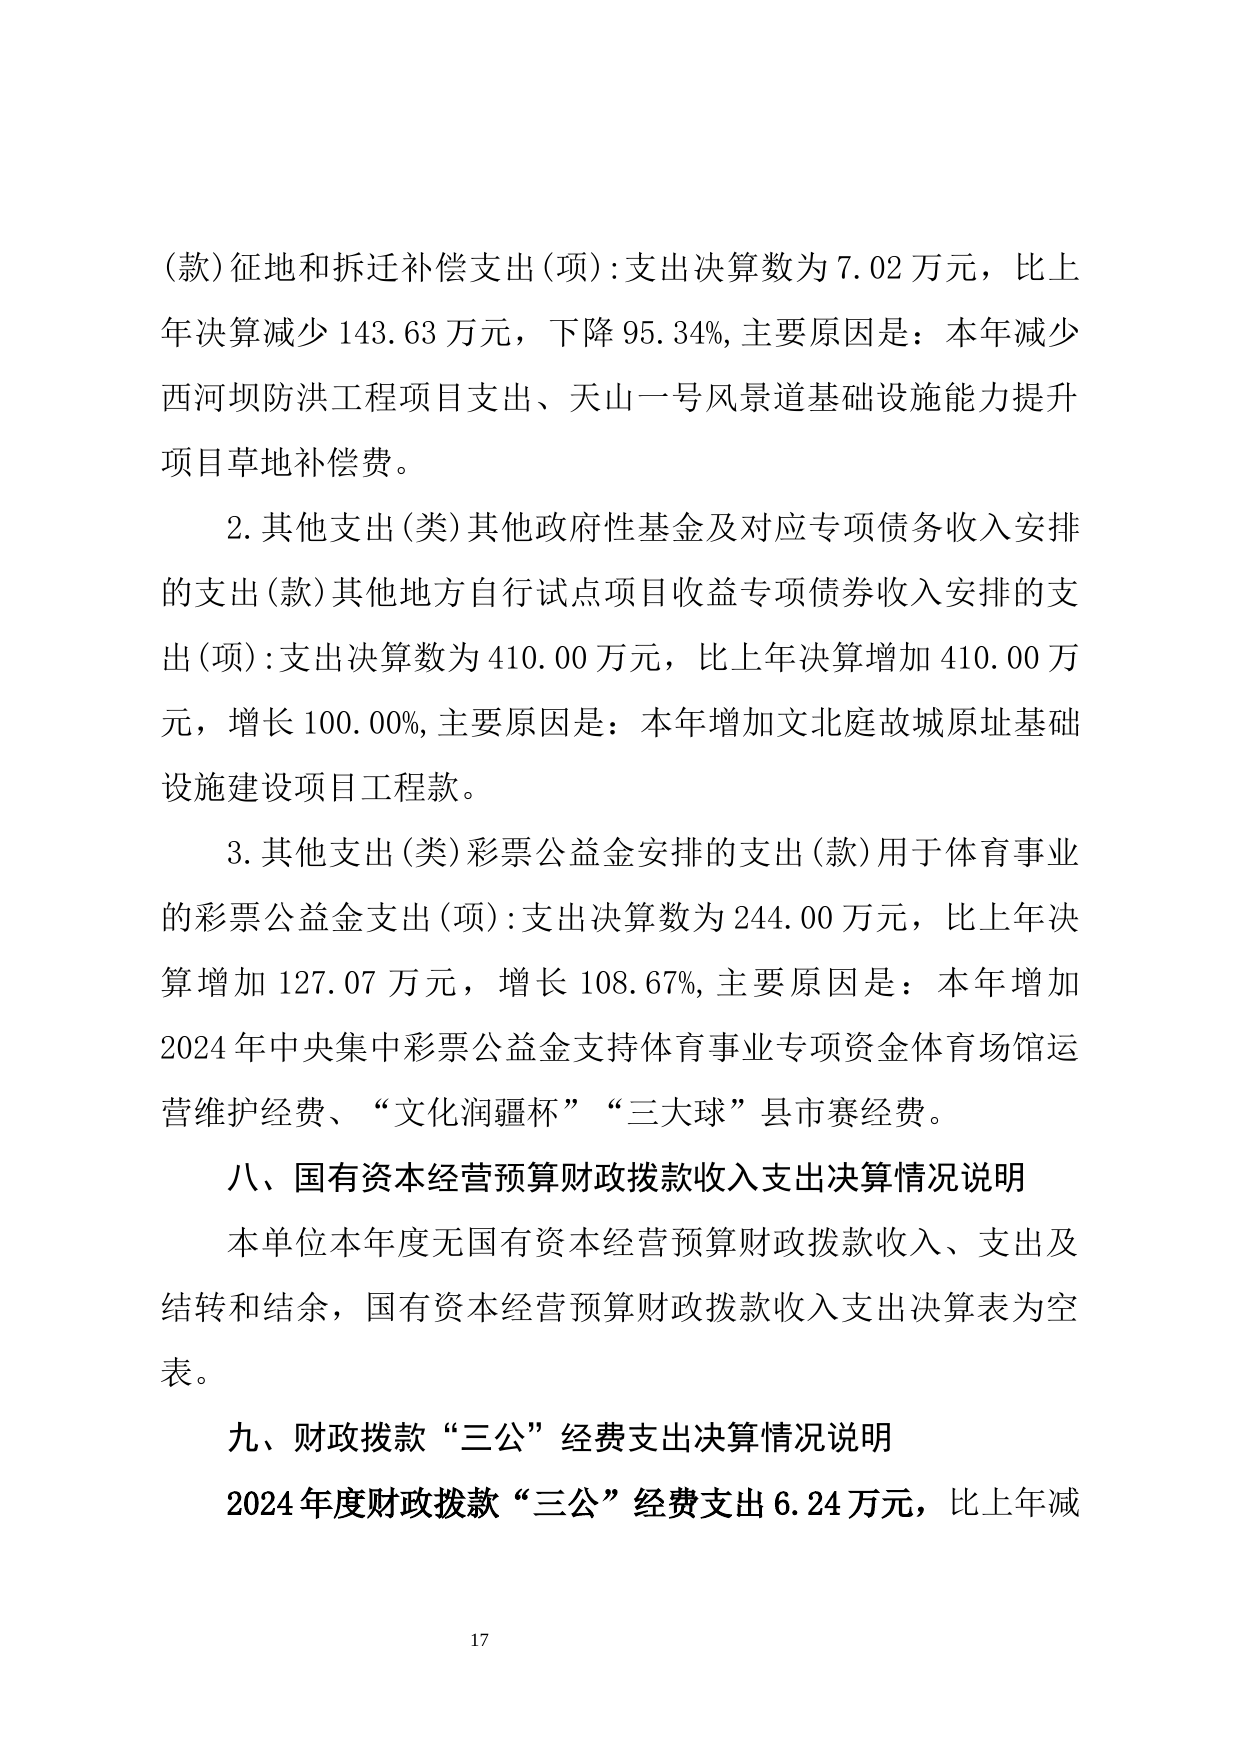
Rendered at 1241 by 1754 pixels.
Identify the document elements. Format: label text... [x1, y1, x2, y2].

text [159, 1468, 1081, 1533]
text 3.其他支出(类)彩票公益金安排的支出(款)用于体育事业的彩票公益金支出(项):支出决算数为244.00万元，比上年决算增加127.07万元，增长108.67%,主要原因是：本年增加2024年中央集中彩票公益金支持体育事业专项资金体育场馆运营维护经费、“文化润疆杯”“三大球”县市赛经费。 [159, 818, 1081, 1143]
text 本单位本年度无国有资本经营预算财政拨款收入、支出及结转和结余，国有资本经营预算财政拨款收入支出决算表为空表。 [159, 1208, 1081, 1403]
text 2.其他支出(类)其他政府性基金及对应专项债务收入安排的支出(款)其他地方自行试点项目收益专项债券收入安排的支出(项):支出决算数为410.00万元，比上年决算增加410.00万元，增长100.00%,主要原因是：本年增加文北庭故城原址基础设施建设项目工程款。 [159, 493, 1081, 818]
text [159, 233, 1081, 493]
text 八、国有资本经营预算财政拨款收入支出决算情况说明 [159, 1143, 1081, 1208]
text 九、财政拨款“三公”经费支出决算情况说明 [159, 1403, 1081, 1468]
